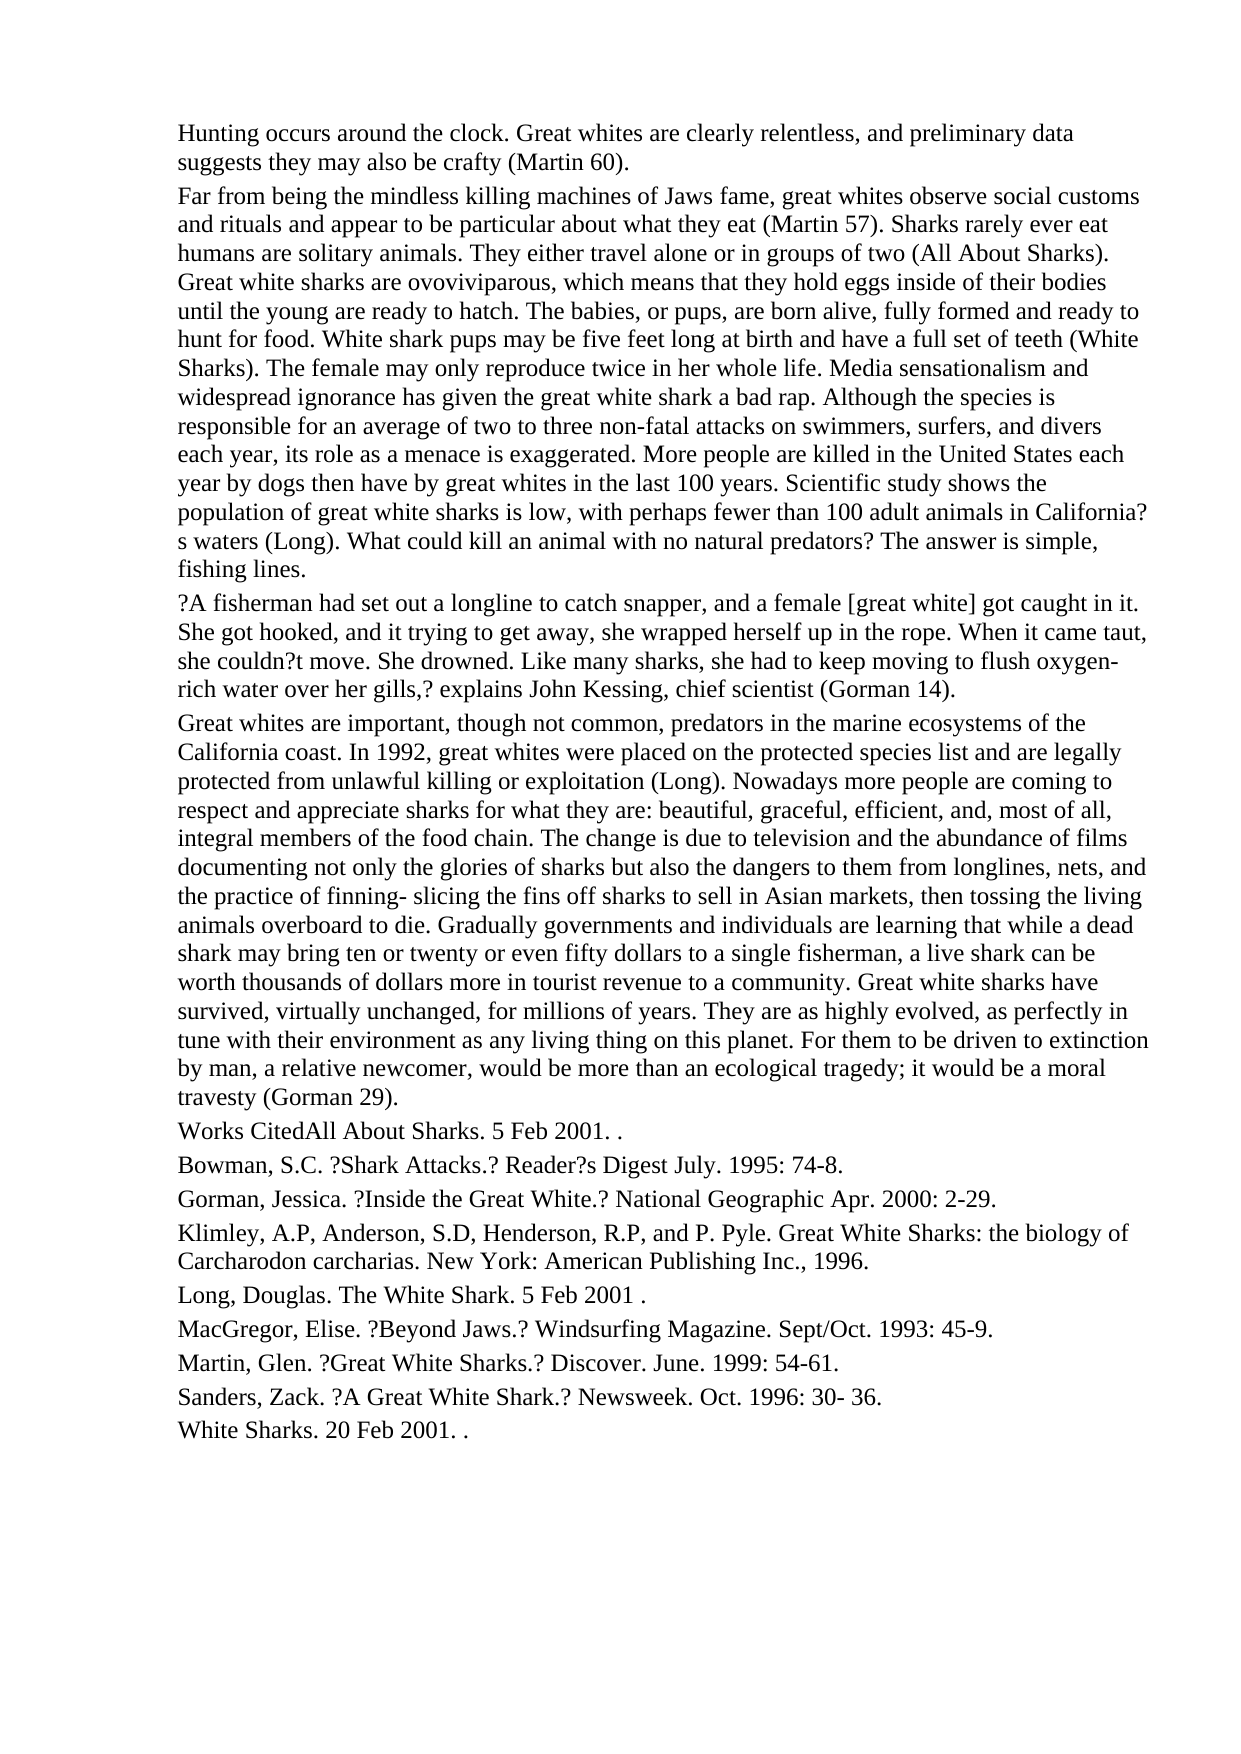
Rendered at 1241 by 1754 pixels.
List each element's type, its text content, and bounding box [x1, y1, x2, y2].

text MacGregor, Elise. ?Beyond Jaws.? Windsurfing Magazine. Sept/Oct. 1993: 45-9. [177, 1314, 1152, 1343]
text Bowman, S.C. ?Shark Attacks.? Reader?s Digest July. 1995: 74-8. [177, 1150, 1152, 1179]
text Hunting occurs around the clock. Great whites are clearly relentless, and preliminary data suggests they may also be crafty (Martin 60). [177, 118, 1152, 176]
text Works CitedAll About Sharks. 5 Feb 2001. . [177, 1116, 1152, 1145]
text Klimley, A.P, Anderson, S.D, Henderson, R.P, and P. Pyle. Great White Sharks: the biology of Carcharodon carcharias. New York: American Publishing Inc., 1996. [177, 1218, 1152, 1275]
text Gorman, Jessica. ?Inside the Great White.? National Geographic Apr. 2000: 2-29. [177, 1184, 1152, 1212]
text Martin, Glen. ?Great White Sharks.? Discover. June. 1999: 54-61. [177, 1348, 1152, 1377]
text ?A fisherman had set out a longline to catch snapper, and a female [great white] got caught in it. She got hooked, and it trying to get away, she wrapped herself up in the rope. When it came taut, she couldn?t move. She drowned. Like many sharks, she had to keep moving to flush oxygen-rich water over her gills,? explains John Kessing, chief scientist (Gorman 14). [177, 588, 1152, 703]
text White Sharks. 20 Feb 2001. . [177, 1416, 1152, 1444]
text Great whites are important, though not common, predators in the marine ecosystems of the California coast. In 1992, great whites were placed on the protected species list and are legally protected from unlawful killing or exploitation (Long). Nowadays more people are coming to respect and appreciate sharks for what they are: beautiful, graceful, efficient, and, most of all, integral members of the food chain. The change is due to television and the abundance of films documenting not only the glories of sharks but also the dangers to them from longlines, nets, and the practice of finning- slicing the fins off sharks to sell in Asian markets, then tossing the living animals overboard to die. Gradually governments and individuals are learning that while a dead shark may bring ten or twenty or even fifty dollars to a single fisherman, a live shark can be worth thousands of dollars more in tourist revenue to a community. Great white sharks have survived, virtually unchanged, for millions of years. They are as highly evolved, as perfectly in tune with their environment as any living thing on this planet. For them to be driven to extinction by man, a relative newcomer, would be more than an ecological tragedy; it would be a moral travesty (Gorman 29). [177, 708, 1152, 1111]
text Far from being the mindless killing machines of Jaws fame, great whites observe social customs and rituals and appear to be particular about what they eat (Martin 57). Sharks rarely ever eat humans are solitary animals. They either travel alone or in groups of two (All About Sharks). Great white sharks are ovoviviparous, which means that they hold eggs inside of their bodies until the young are ready to hatch. The babies, or pups, are born alive, fully formed and ready to hunt for food. White shark pups may be five feet long at birth and have a full set of teeth (White Sharks). The female may only reproduce twice in her whole life. Media sensationalism and widespread ignorance has given the great white shark a bad rap. Although the species is responsible for an average of two to three non-fatal attacks on swimmers, surfers, and divers each year, its role as a menace is exaggerated. More people are killed in the United States each year by dogs then have by great whites in the last 100 years. Scientific study shows the population of great white sharks is low, with perhaps fewer than 100 adult animals in California?s waters (Long). What could kill an animal with no natural predators? The answer is simple, fishing lines. [177, 181, 1152, 583]
text Long, Douglas. The White Shark. 5 Feb 2001 . [177, 1280, 1152, 1309]
text Sanders, Zack. ?A Great White Shark.? Newsweek. Oct. 1996: 30- 36. [177, 1382, 1152, 1411]
